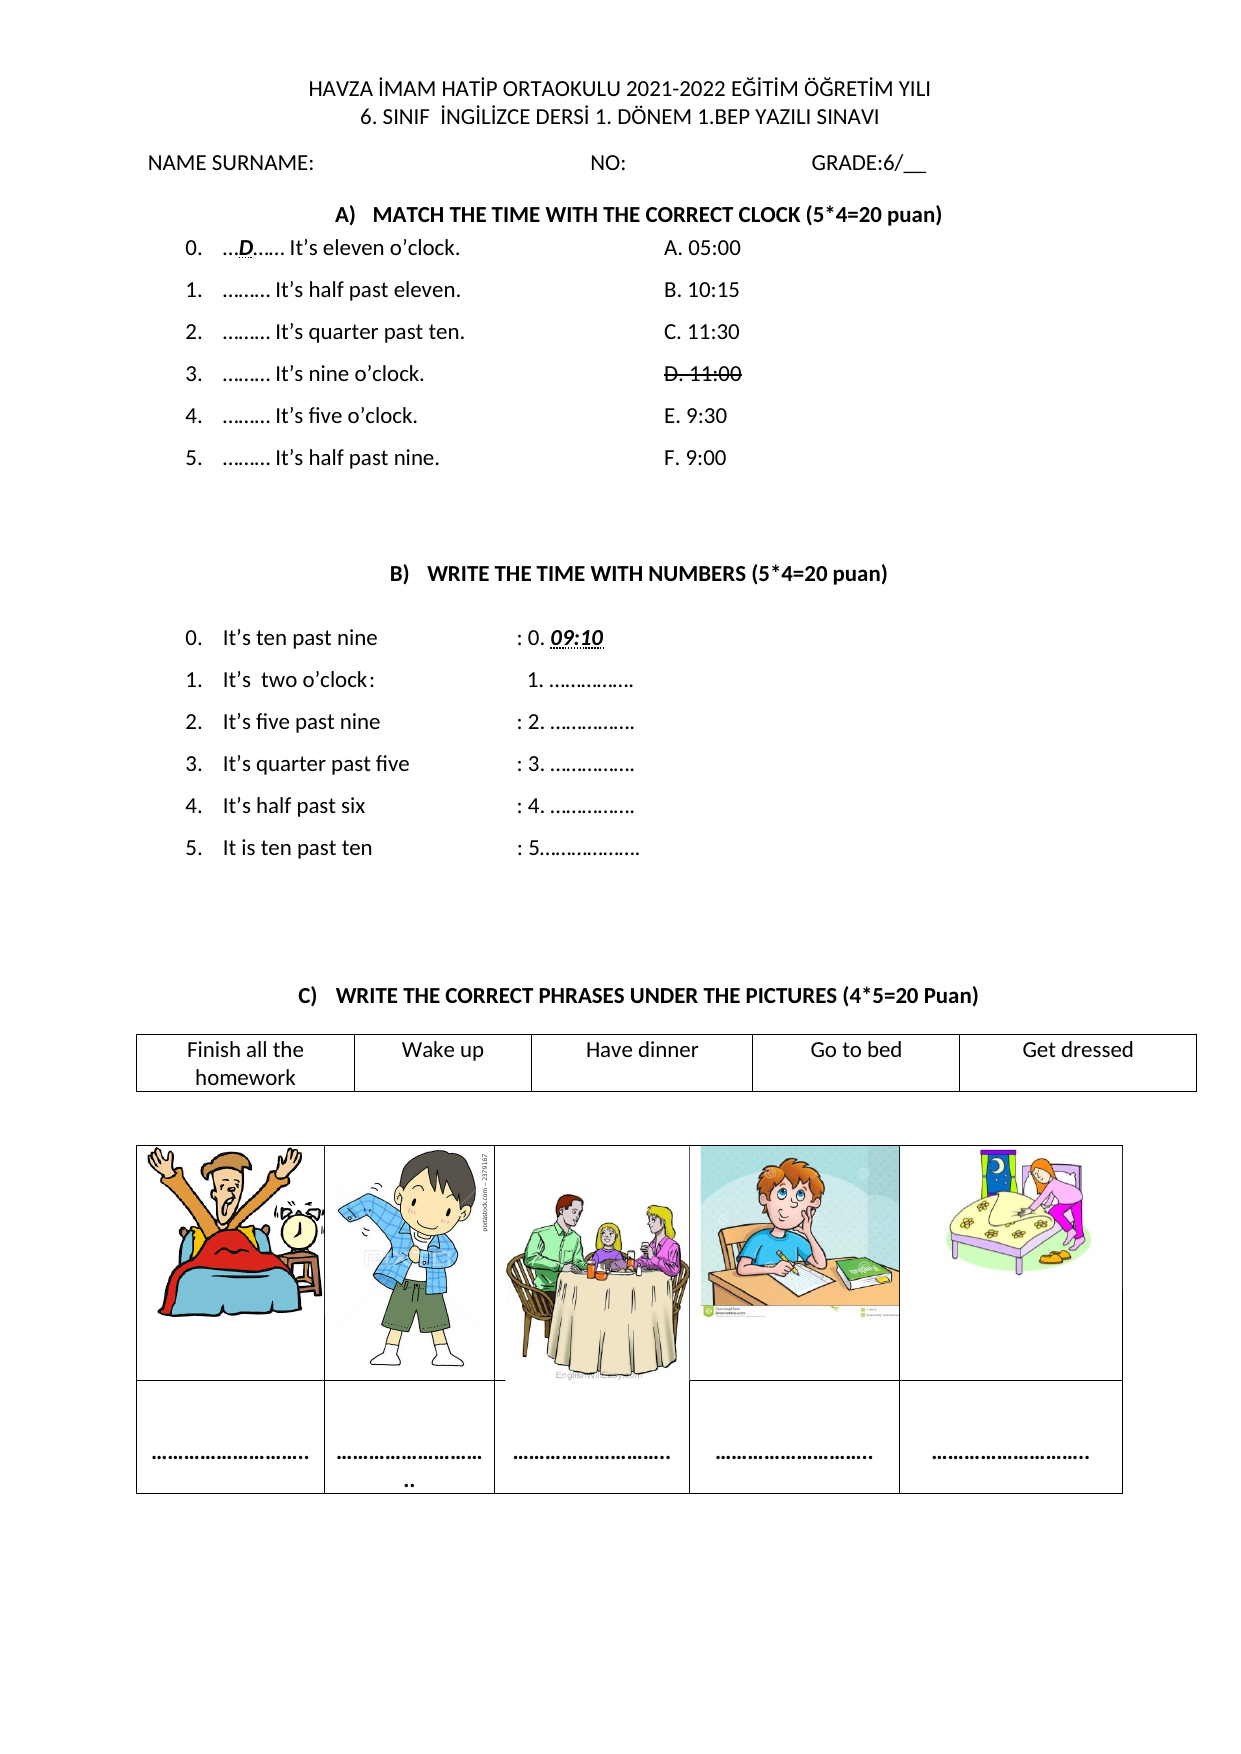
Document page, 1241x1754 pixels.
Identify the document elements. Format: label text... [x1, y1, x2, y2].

table_header Have dinner [532, 1035, 752, 1091]
table_header Finish all the homework [137, 1035, 354, 1091]
table_header Get dressed [960, 1035, 1196, 1091]
table_header [690, 1146, 899, 1380]
table_cell ……………………….. [690, 1381, 899, 1493]
table_header Wake up [355, 1035, 531, 1091]
list ……… It’s quarter past ten. C. 11:30 [185, 317, 1093, 345]
picture [335, 1146, 488, 1369]
list ……… It’s half past nine. F. 9:00 [185, 443, 1093, 471]
list It’s two o’clock : 1. ……………. [185, 665, 1093, 693]
picture [910, 1146, 1123, 1291]
list It’s quarter past five : 3. ……………. [185, 749, 1093, 777]
list WRITE THE CORRECT PHRASES UNDER THE PICTURES (4*5=20 Puan) [185, 981, 1093, 1009]
table_header [900, 1146, 1122, 1380]
table_header [325, 1146, 494, 1380]
list ……… It’s nine o’clock. D. 11:00 [185, 359, 1093, 387]
list It’s half past six : 4. ……………. [185, 791, 1093, 819]
table_header [495, 1146, 505, 1380]
table_header [137, 1146, 324, 1380]
table_header Go to bed [753, 1035, 959, 1091]
list WRITE THE TIME WITH NUMBERS (5*4=20 puan) [185, 559, 1093, 587]
table_cell ……………………….. [495, 1381, 689, 1493]
list It’s five past nine : 2. ……………. [185, 707, 1093, 735]
picture [700, 1146, 900, 1319]
table_cell ……………………….. [325, 1381, 494, 1493]
list …D…… It’s eleven o’clock. A. 05:00 [185, 233, 1093, 261]
picture [147, 1146, 325, 1317]
list It’s ten past nine : 0. 09:10 [185, 623, 1093, 651]
table_cell ……………………….. [900, 1381, 1122, 1493]
text NAME SURNAME: NO: GRADE:6/__ [148, 148, 1093, 176]
picture [505, 1146, 690, 1381]
list ……… It’s five o’clock. E. 9:30 [185, 401, 1093, 429]
list ……… It’s half past eleven. B. 10:15 [185, 275, 1093, 303]
list It is ten past ten : 5………………. [185, 833, 1093, 861]
list MATCH THE TIME WITH THE CORRECT CLOCK (5*4=20 puan) [185, 201, 1093, 229]
table_cell ……………………….. [137, 1381, 324, 1493]
